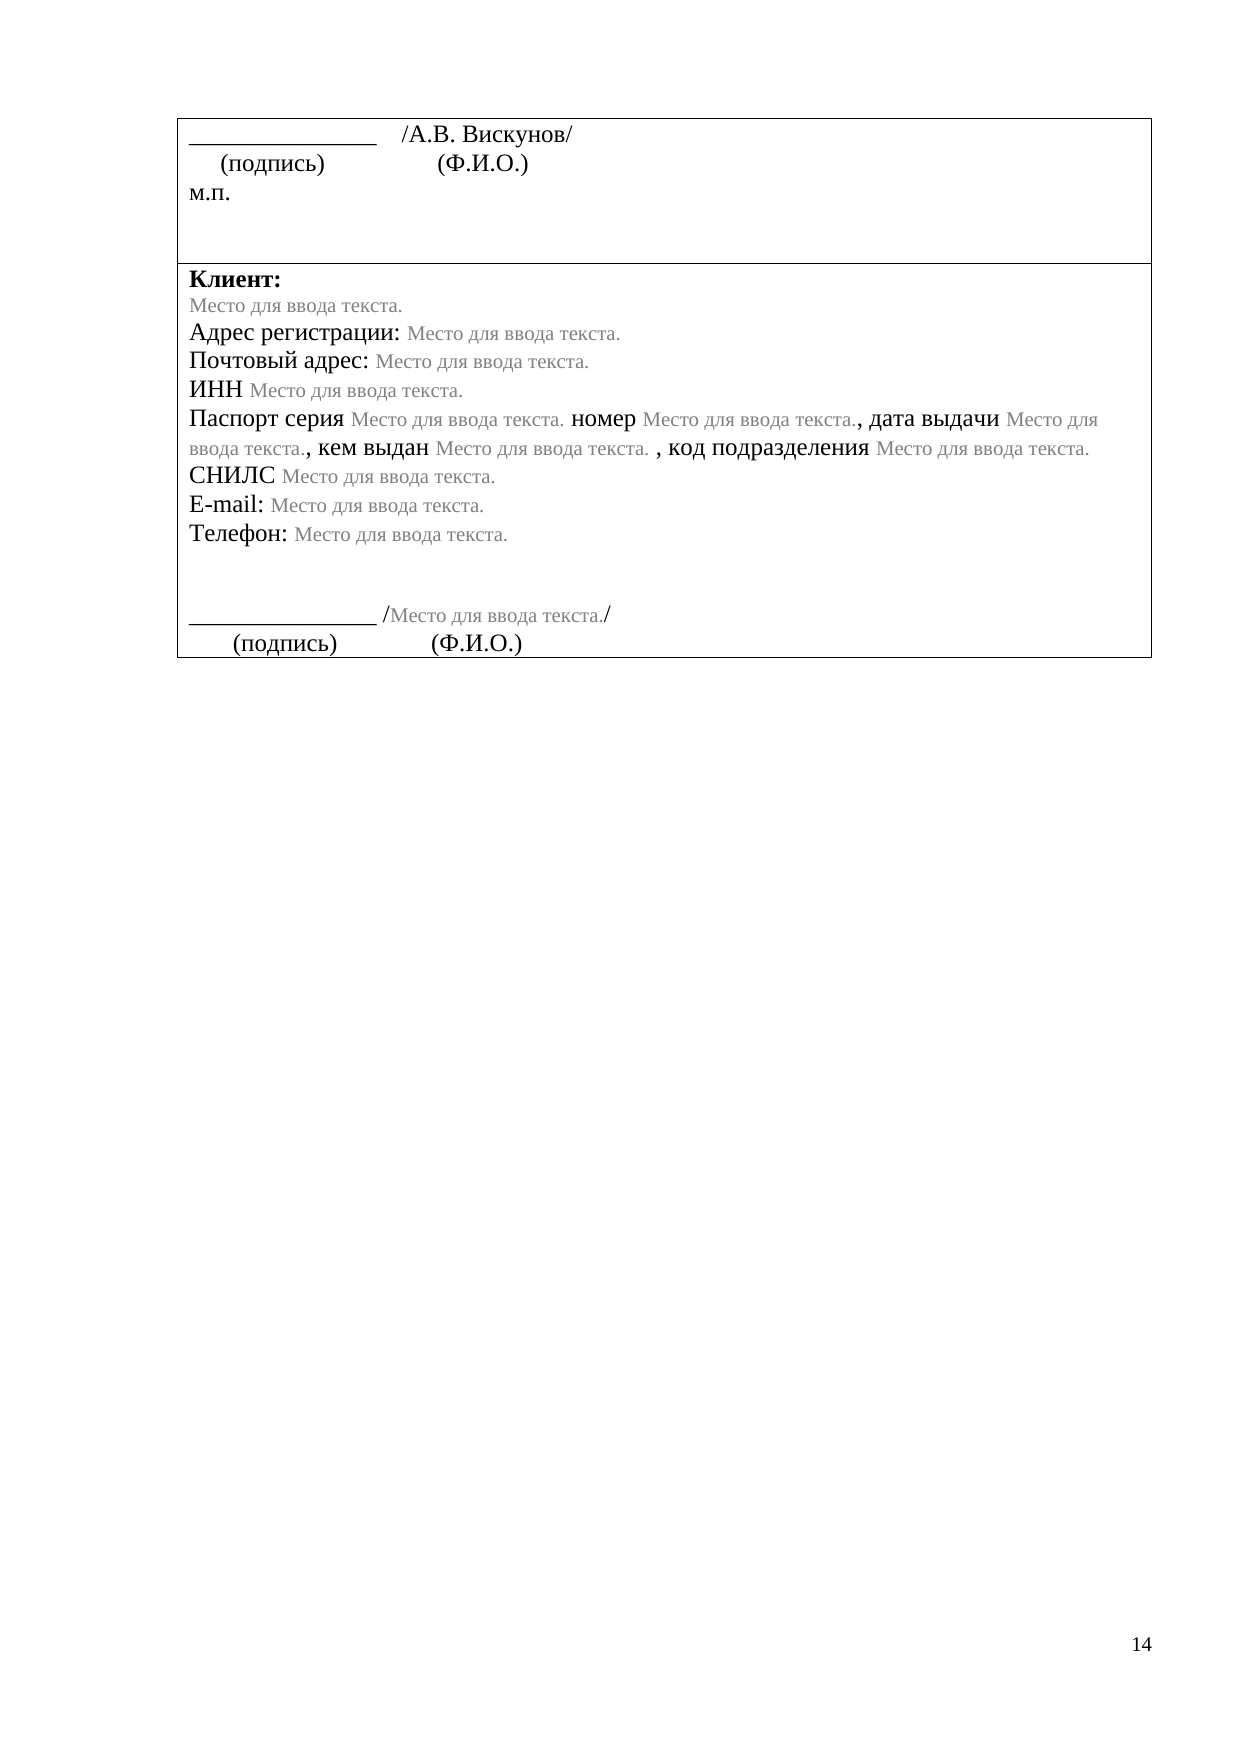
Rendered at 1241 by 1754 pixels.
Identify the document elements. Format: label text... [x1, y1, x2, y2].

table_cell Клиент: Адрес регистрации: Почтовый адрес: ИНН Паспорт серия номер , дата выдачи , кем выдан , код подразделения СНИЛС E-mail: Телефон: _______________ // (подпись) (Ф.И.О.) [178, 264, 1151, 657]
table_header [178, 119, 1151, 263]
